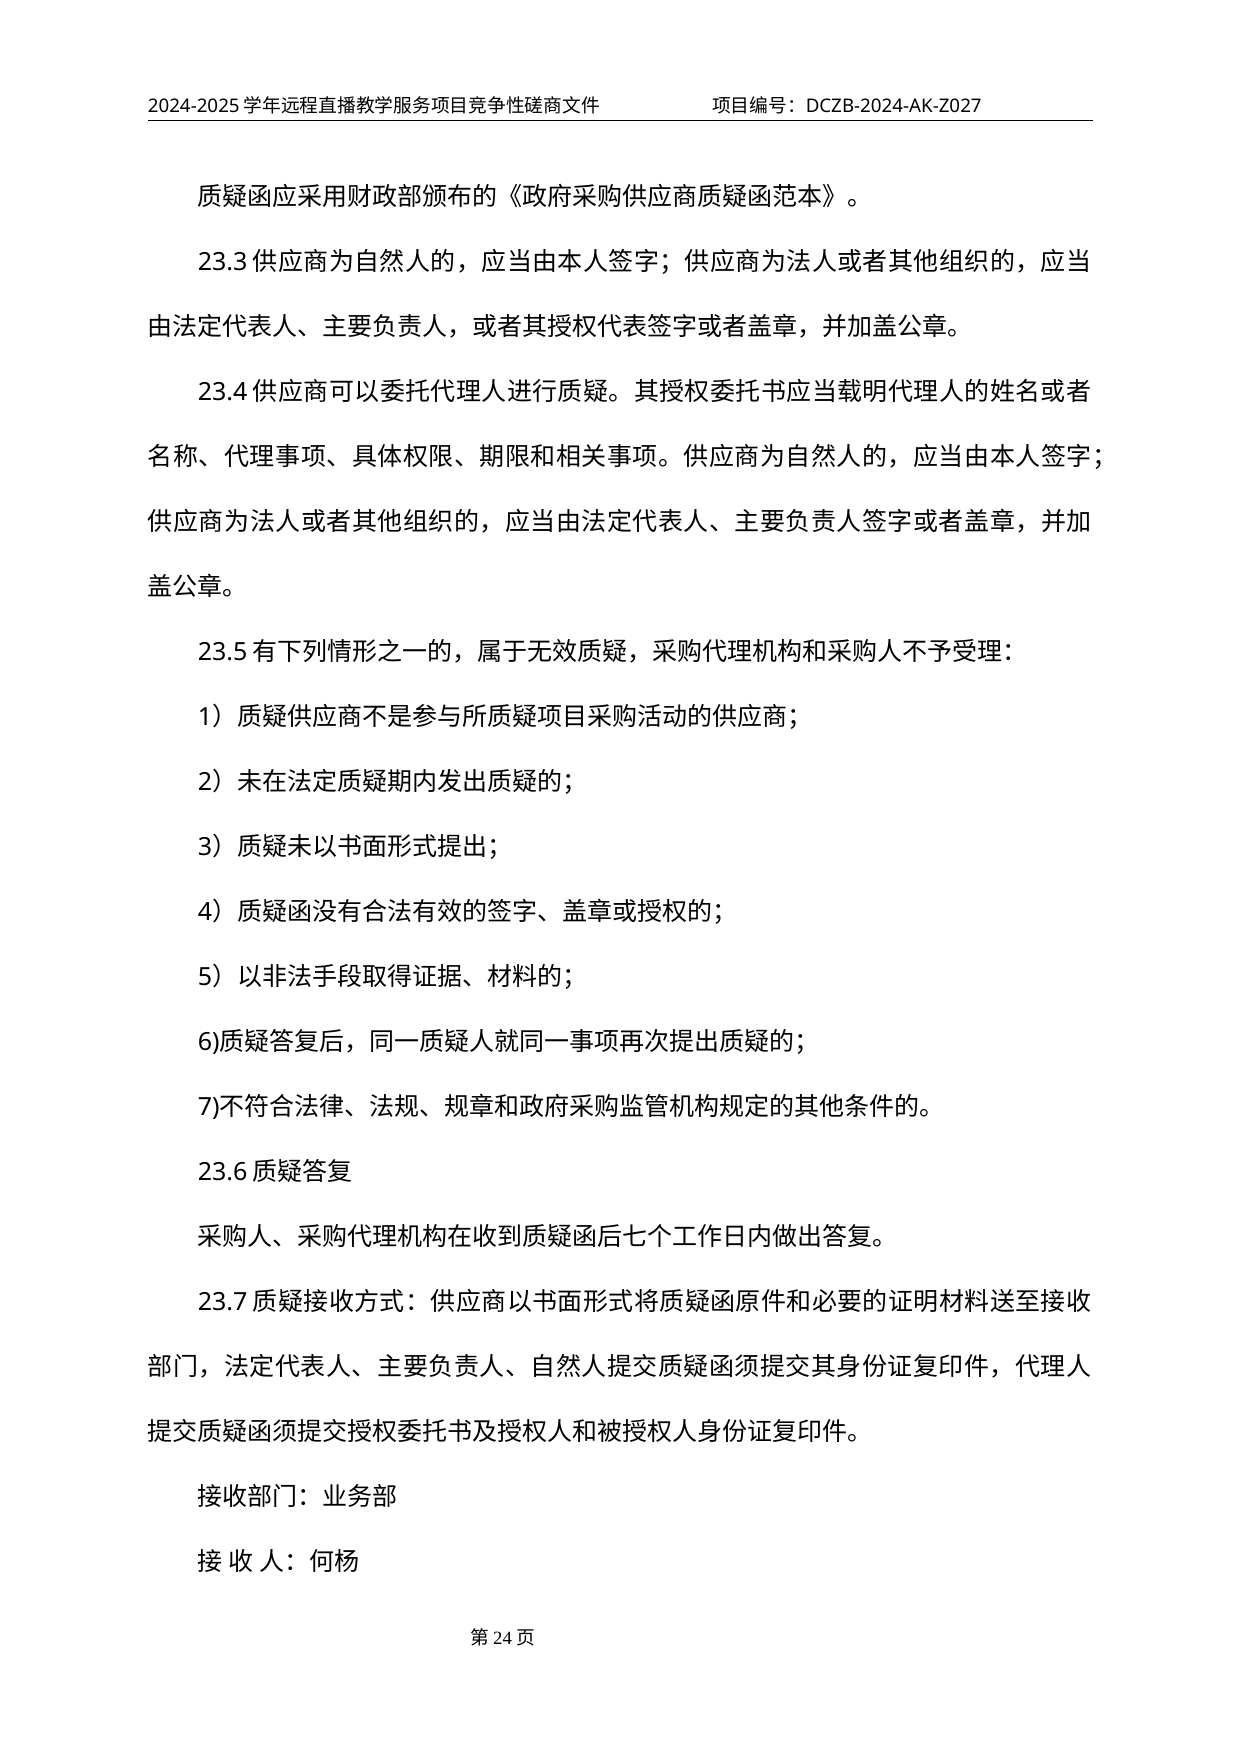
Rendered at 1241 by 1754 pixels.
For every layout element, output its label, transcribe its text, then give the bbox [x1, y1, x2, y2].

text 7)不符合法律、法规、规章和政府采购监管机构规定的其他条件的。 [148, 1072, 1093, 1137]
text 接收部门：业务部 [148, 1462, 1093, 1527]
text 1）质疑供应商不是参与所质疑项目采购活动的供应商； [148, 682, 1093, 747]
text 4）质疑函没有合法有效的签字、盖章或授权的； [148, 877, 1093, 942]
text 23.4供应商可以委托代理人进行质疑。其授权委托书应当载明代理人的姓名或者名称、代理事项、具体权限、期限和相关事项。供应商为自然人的，应当由本人签字；供应商为法人或者其他组织的，应当由法定代表人、主要负责人签字或者盖章，并加盖公章。 [148, 357, 1093, 617]
text 质疑函应采用财政部颁布的《政府采购供应商质疑函范本》。 [148, 162, 1093, 227]
text 2）未在法定质疑期内发出质疑的； [148, 747, 1093, 812]
text 采购人、采购代理机构在收到质疑函后七个工作日内做出答复。 [148, 1202, 1093, 1267]
text 3）质疑未以书面形式提出； [148, 812, 1093, 877]
text 23.3供应商为自然人的，应当由本人签字；供应商为法人或者其他组织的，应当由法定代表人、主要负责人，或者其授权代表签字或者盖章，并加盖公章。 [148, 227, 1093, 357]
text 23.7质疑接收方式：供应商以书面形式将质疑函原件和必要的证明材料送至接收部门，法定代表人、主要负责人、自然人提交质疑函须提交其身份证复印件，代理人提交质疑函须提交授权委托书及授权人和被授权人身份证复印件。 [148, 1267, 1093, 1462]
text 23.6质疑答复 [148, 1137, 1093, 1202]
text 接 收 人：何杨 [148, 1527, 1093, 1592]
text 23.5有下列情形之一的，属于无效质疑，采购代理机构和采购人不予受理： [148, 617, 1093, 682]
text 5）以非法手段取得证据、材料的； [148, 942, 1093, 1007]
text 6)质疑答复后，同一质疑人就同一事项再次提出质疑的； [148, 1007, 1093, 1072]
